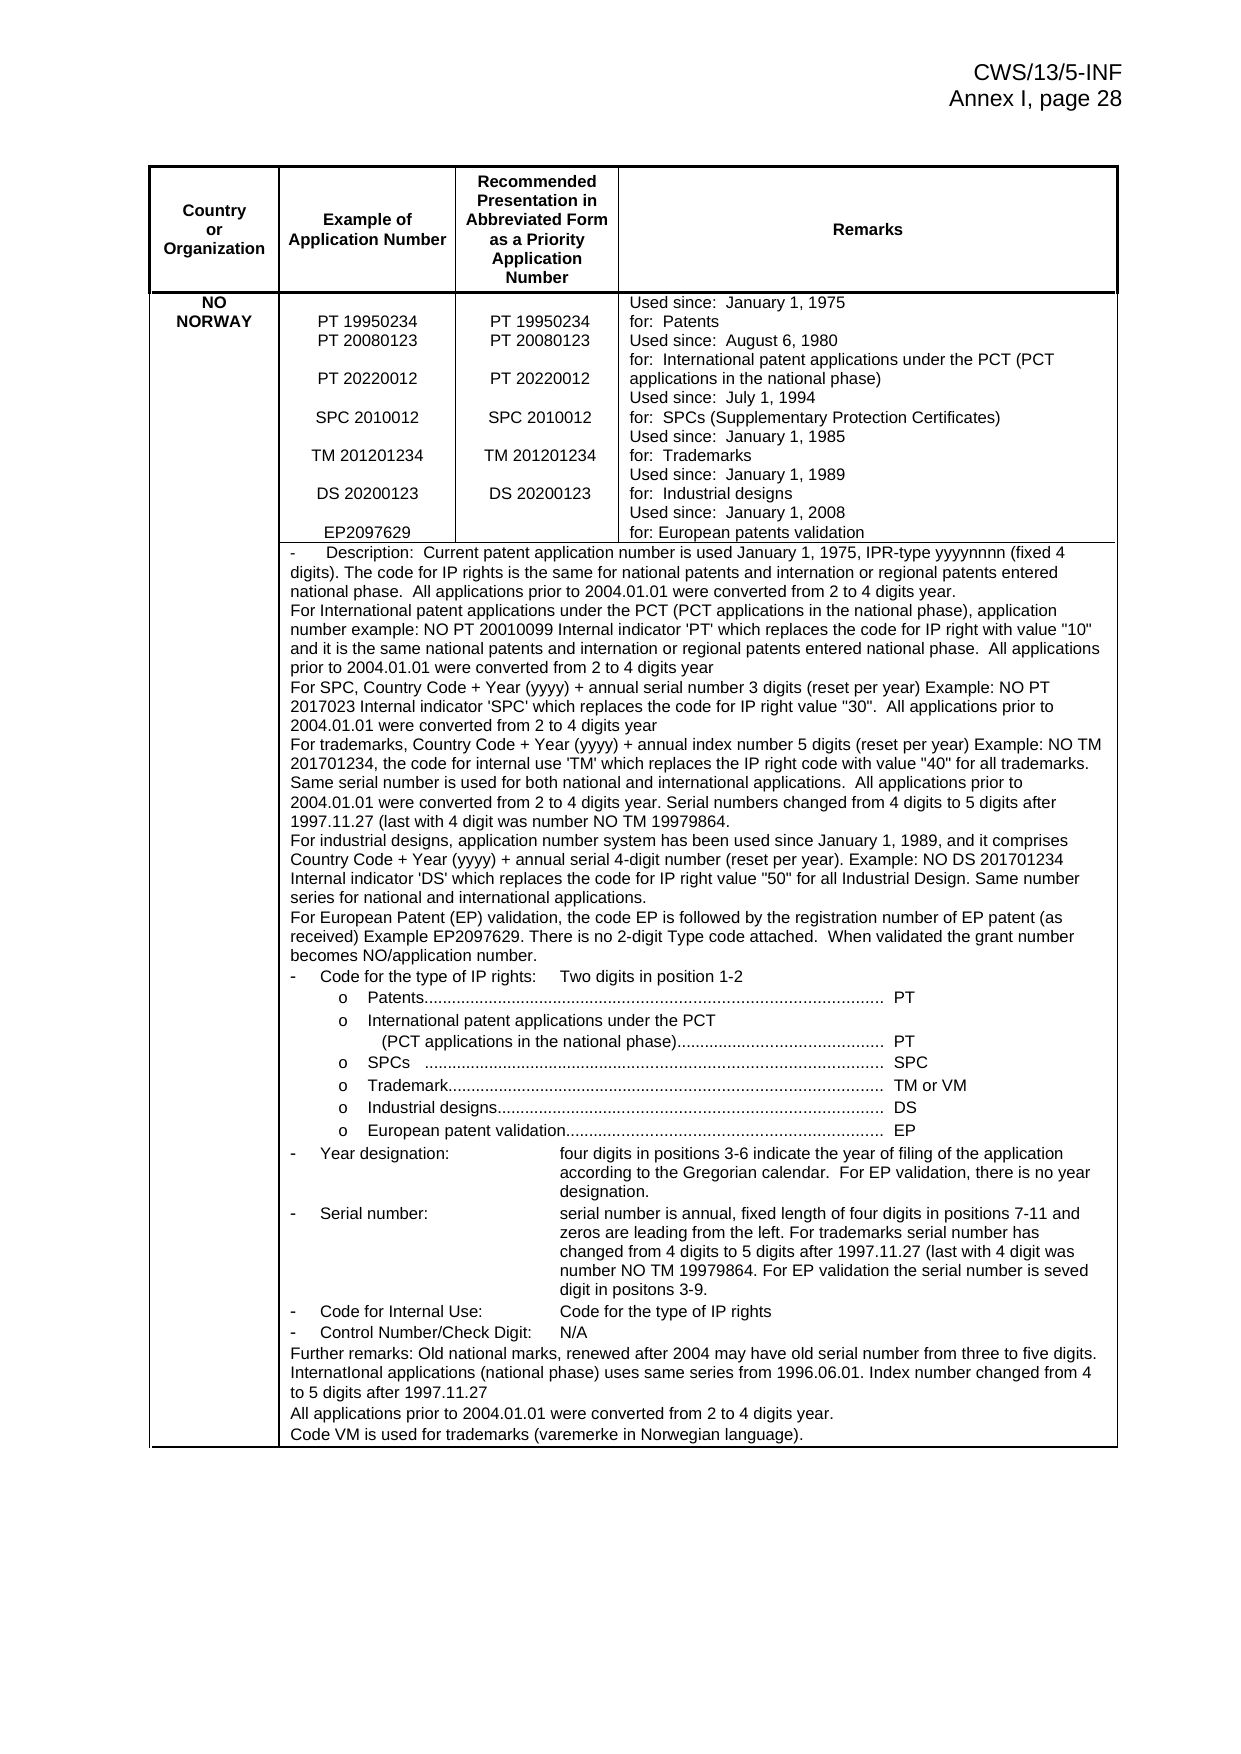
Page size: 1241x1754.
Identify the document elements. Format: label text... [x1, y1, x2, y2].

table_cell PT 19950234 PT 20080123 PT 20220012 SPC 2010012 TM 201201234 DS 20200123 [456, 294, 618, 542]
table_cell NO NORWAY [150, 292, 278, 1446]
table_header Remarks [619, 168, 1116, 291]
table_header Recommended Presentation in Abbreviated Form as a Priority Application Number [456, 168, 618, 291]
table_cell PT 19950234 PT 20080123 PT 20220012 SPC 2010012 TM 201201234 DS 20200123 EP2097629 [280, 294, 455, 542]
table_header Example of Application Number [280, 168, 455, 291]
table_cell Description: Current patent application number is used January 1, 1975, IPR-type yyyynnnn (fixed 4 digits). The code for IP rights is the same for national patents and internation or regional patents entered national phase. All applications prior to 2004.01.01 were converted from 2 to 4 digits year. For International patent applications under the PCT (PCT applications in the national phase), application number example: NO PT 20010099 Internal indicator 'PT' which replaces the code for IP right with value "10" and it is the same national patents and internation or regional patents entered national phase. All applications prior to 2004.01.01 were converted from 2 to 4 digits year For SPC, Country Code + Year (yyyy) + annual serial number 3 digits (reset per year) Example: NO PT 2017023 Internal indicator 'SPC' which replaces the code for IP right value "30". All applications prior to 2004.01.01 were converted from 2 to 4 digits year For trademarks, Country Code + Year (yyyy) + annual index number 5 digits (reset per year) Example: NO TM 201701234, the code for internal use 'TM' which replaces the IP right code with value "40" for all trademarks. Same serial number is used for both national and international applications. All applications prior to 2004.01.01 were converted from 2 to 4 digits year. Serial numbers changed from 4 digits to 5 digits after 1997.11.27 (last with 4 digit was number NO TM 19979864. For industrial designs, application number system has been used since January 1, 1989, and it comprises Country Code + Year (yyyy) + annual serial 4-digit number (reset per year). Example: NO DS 201701234 Internal indicator 'DS' which replaces the code for IP right value "50" for all Industrial Design. Same number series for national and international applications. For European Patent (EP) validation, the code EP is followed by the registration number of EP patent (as received) Example EP2097629. There is no 2-digit Type code attached. When validated the grant number becomes NO/application number. Code for the type of IP rights: Two digits in position 1-2 Patents PT International patent applications under the PCT (PCT applications in the national phase) PT SPCs SPC Trademark TM or VM Industrial designs DS European patent validation EP Year designation: four digits in positions 3-6 indicate the year of filing of the application according to the Gregorian calendar. For EP validation, there is no year designation. Serial number: serial number is annual, fixed length of four digits in positions 7-11 and zeros are leading from the left. For trademarks serial number has changed from 4 digits to 5 digits after 1997.11.27 (last with 4 digit was number NO TM 19979864. For EP validation the serial number is seved digit in positons 3-9. Code for Internal Use: Code for the type of IP rights Control Number/Check Digit: N/A Further remarks: Old national marks, renewed after 2004 may have old serial number from three to five digits. InternatIonal applications (national phase) uses same series from 1996.06.01. Index number changed from 4 to 5 digits after 1997.11.27 All applications prior to 2004.01.01 were converted from 2 to 4 digits year. Code VM is used for trademarks (varemerke in Norwegian language). [280, 542, 1117, 1446]
table_header Country or Organization [151, 168, 278, 291]
table_cell Used since: January 1, 1975 for: Patents Used since: August 6, 1980 for: International patent applications under the PCT (PCT applications in the national phase) Used since: July 1, 1994 for: SPCs (Supplementary Protection Certificates) Used since: January 1, 1985 for: Trademarks Used since: January 1, 1989 for: Industrial designs Used since: January 1, 2008 for: European patents validation [619, 291, 1117, 542]
